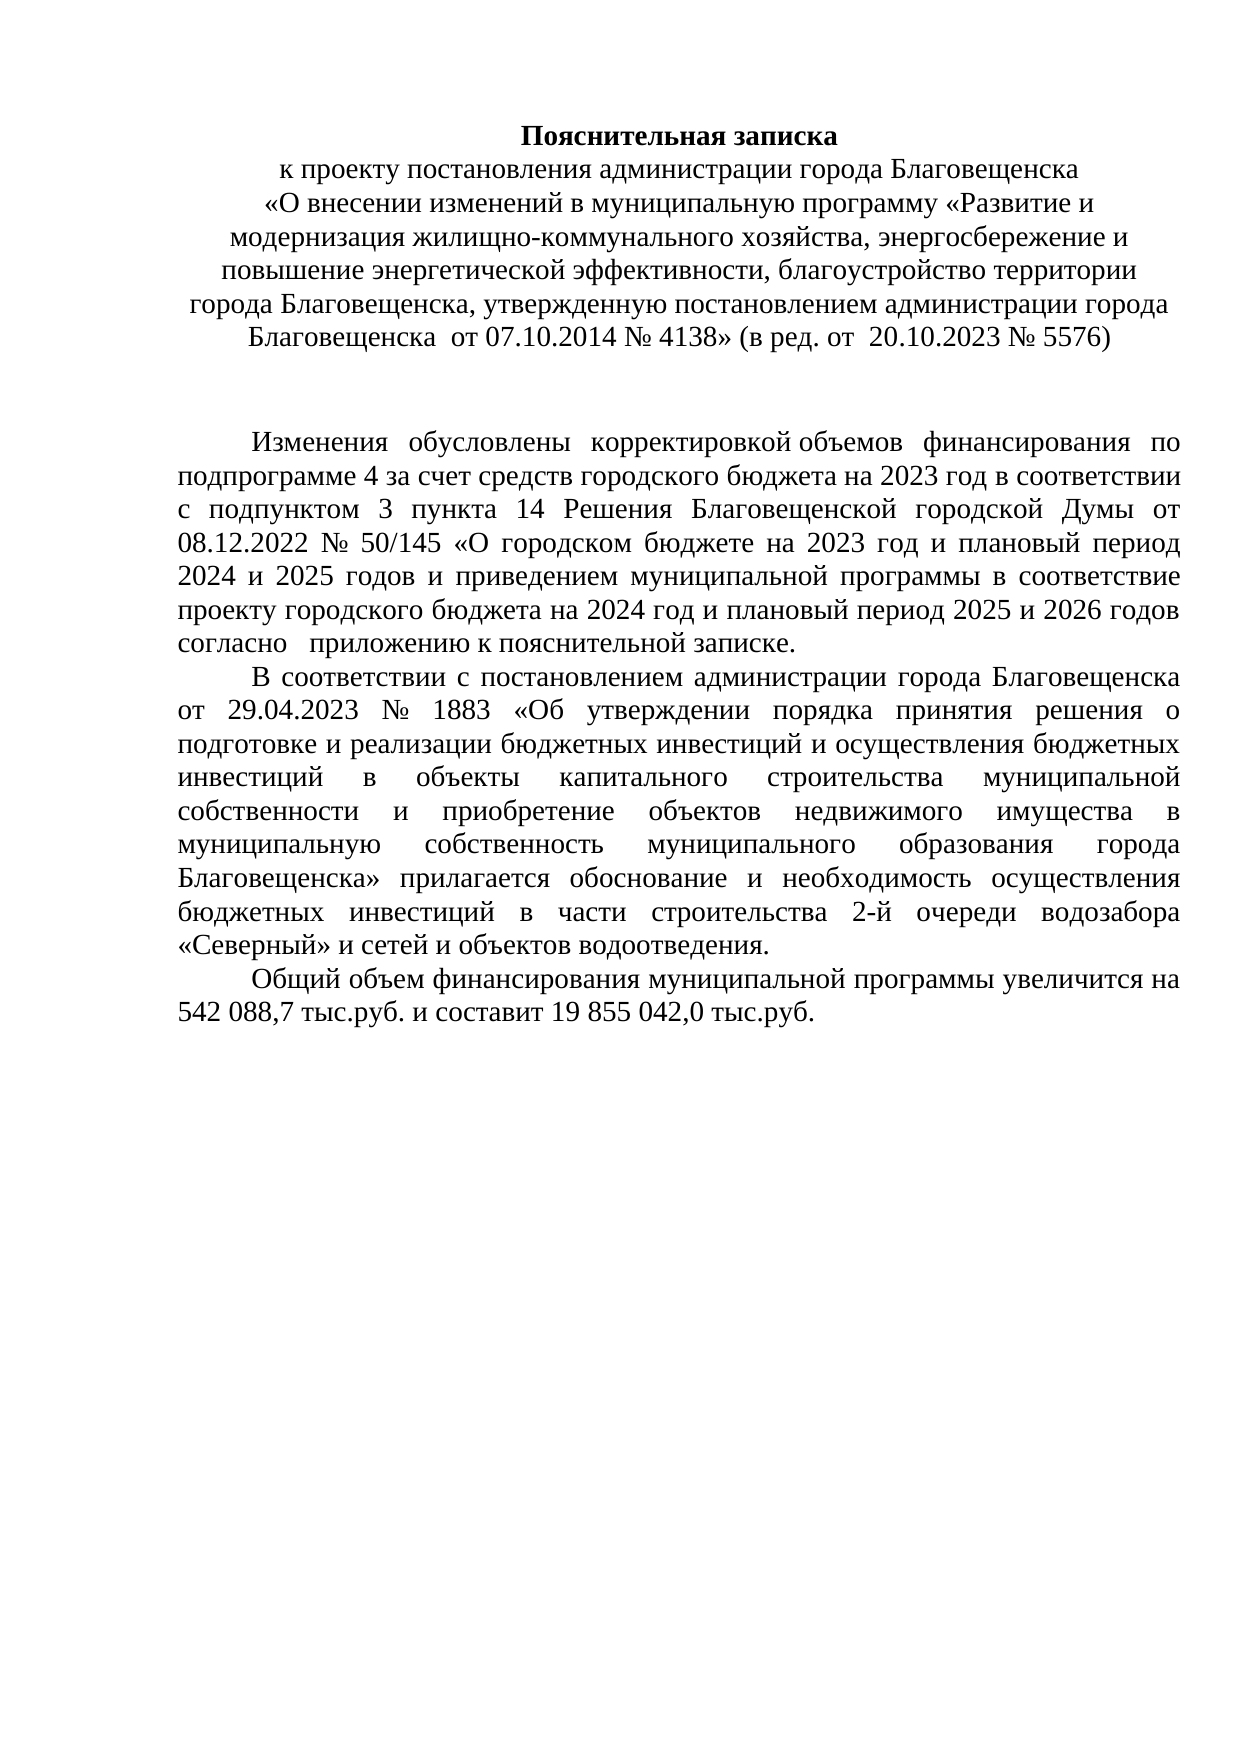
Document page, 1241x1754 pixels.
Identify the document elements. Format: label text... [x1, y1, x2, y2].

text к проекту постановления администрации города Благовещенска «О внесении изменений в муниципальную программу «Развитие и модернизация жилищно-коммунального хозяйства, энергосбережение и повышение энергетической эффективности, благоустройство территории города Благовещенска, утвержденную постановлением администрации города Благовещенска от 07.10.2014 № 4138» (в ред. от 20.10.2023 № 5576) [177, 152, 1181, 353]
text Пояснительная записка [177, 118, 1181, 152]
text В соответствии с постановлением администрации города Благовещенска от 29.04.2023 № 1883 «Об утверждении порядка принятия решения о подготовке и реализации бюджетных инвестиций и осуществления бюджетных инвестиций в объекты капитального строительства муниципальной собственности и приобретение объектов недвижимого имущества в муниципальную собственность муниципального образования города Благовещенска» прилагается обоснование и необходимость осуществления бюджетных инвестиций в части строительства 2-й очереди водозабора «Северный» и сетей и объектов водоотведения. [177, 659, 1181, 961]
text Изменения обусловлены корректировкой объемов финансирования по подпрограмме 4 за счет средств городского бюджета на 2023 год в соответствии с подпунктом 3 пункта 14 Решения Благовещенской городской Думы от 08.12.2022 № 50/145 «О городском бюджете на 2023 год и плановый период 2024 и 2025 годов и приведением муниципальной программы в соответствие проекту городского бюджета на 2024 год и плановый период 2025 и 2026 годов согласно приложению к пояснительной записке. [177, 424, 1181, 659]
text Общий объем финансирования муниципальной программы увеличится на 542 088,7 тыс.руб. и составит 19 855 042,0 тыс.руб. [177, 961, 1181, 1028]
